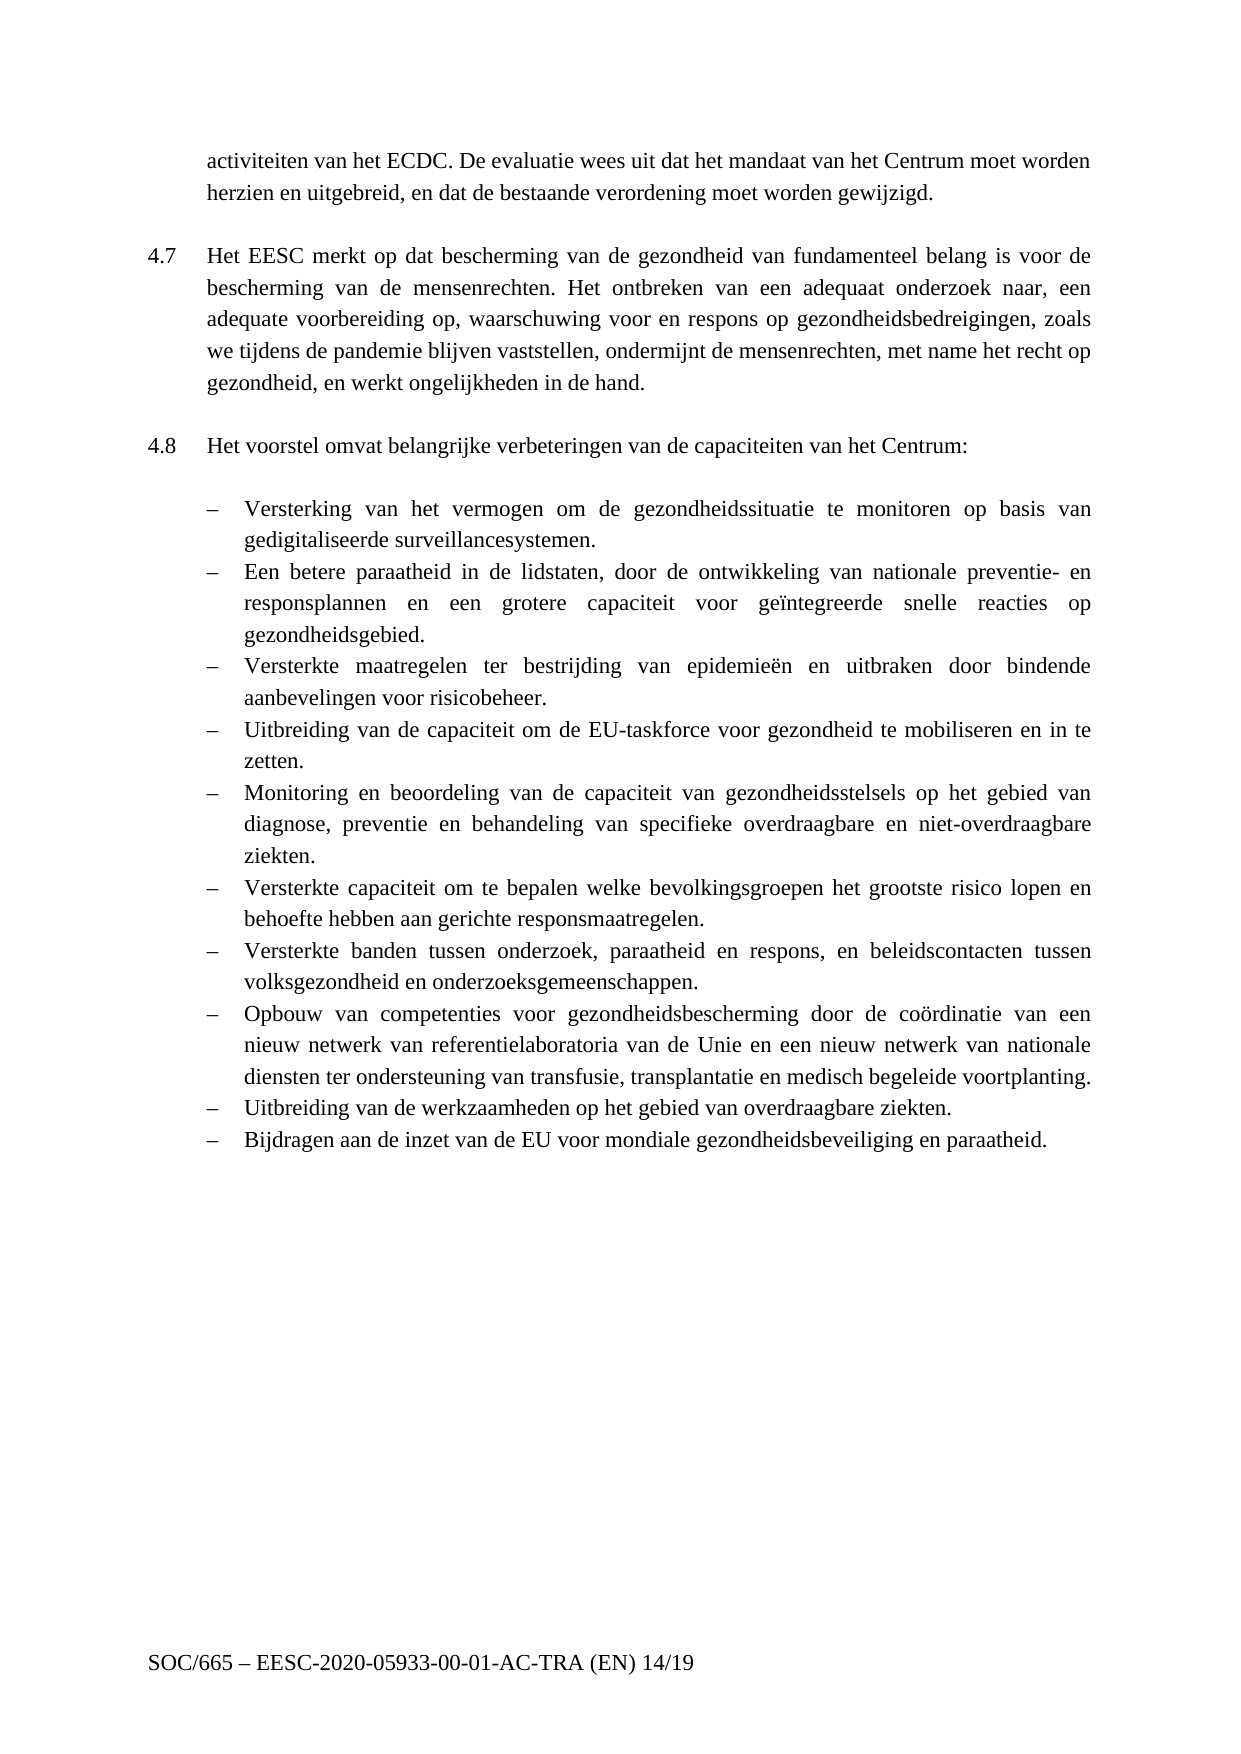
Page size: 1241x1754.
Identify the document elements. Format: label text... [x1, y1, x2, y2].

list Versterkte maatregelen ter bestrijding van epidemieën en uitbraken door bindende aanbevelingen voor risicobeheer. [207, 653, 1093, 711]
subtitle Het voorstel omvat belangrijke verbeteringen van de capaciteiten van het Centrum: [148, 432, 1093, 458]
list Een betere paraatheid in de lidstaten, door de ontwikkeling van nationale preventie- en responsplannen en een grotere capaciteit voor geïntegreerde snelle reacties op gezondheidsgebied. [207, 558, 1093, 647]
list Uitbreiding van de capaciteit om de EU-taskforce voor gezondheid te mobiliseren en in te zetten. [207, 716, 1093, 774]
list Versterkte capaciteit om te bepalen welke bevolkingsgroepen het grootste risico lopen en behoefte hebben aan gerichte responsmaatregelen. [207, 873, 1093, 931]
list Monitoring en beoordeling van de capaciteit van gezondheidsstelsels op het gebied van diagnose, preventie en behandeling van specifieke overdraagbare en niet-overdraagbare ziekten. [207, 779, 1093, 868]
list Bijdragen aan de inzet van de EU voor mondiale gezondheidsbeveiliging en paraatheid. [207, 1126, 1093, 1152]
list Versterkte banden tussen onderzoek, paraatheid en respons, en beleidscontacten tussen volksgezondheid en onderzoeksgemeenschappen. [207, 937, 1093, 994]
subtitle Het EESC merkt op dat bescherming van de gezondheid van fundamenteel belang is voor de bescherming van de mensenrechten. Het ontbreken van een adequaat onderzoek naar, een adequate voorbereiding op, waarschuwing voor en respons op gezondheidsbedreigingen, zoals we tijdens de pandemie blijven vaststellen, ondermijnt de mensenrechten, met name het recht op gezondheid, en werkt ongelijkheden in de hand. [148, 242, 1093, 395]
list Uitbreiding van de werkzaamheden op het gebied van overdraagbare ziekten. [207, 1094, 1093, 1121]
list Versterking van het vermogen om de gezondheidssituatie te monitoren op basis van gedigitaliseerde surveillancesystemen. [207, 495, 1093, 553]
list Opbouw van competenties voor gezondheidsbescherming door de coördinatie van een nieuw netwerk van referentielaboratoria van de Unie en een nieuw netwerk van nationale diensten ter ondersteuning van transfusie, transplantatie en medisch begeleide voortplanting. [207, 1000, 1093, 1089]
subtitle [148, 148, 1093, 206]
